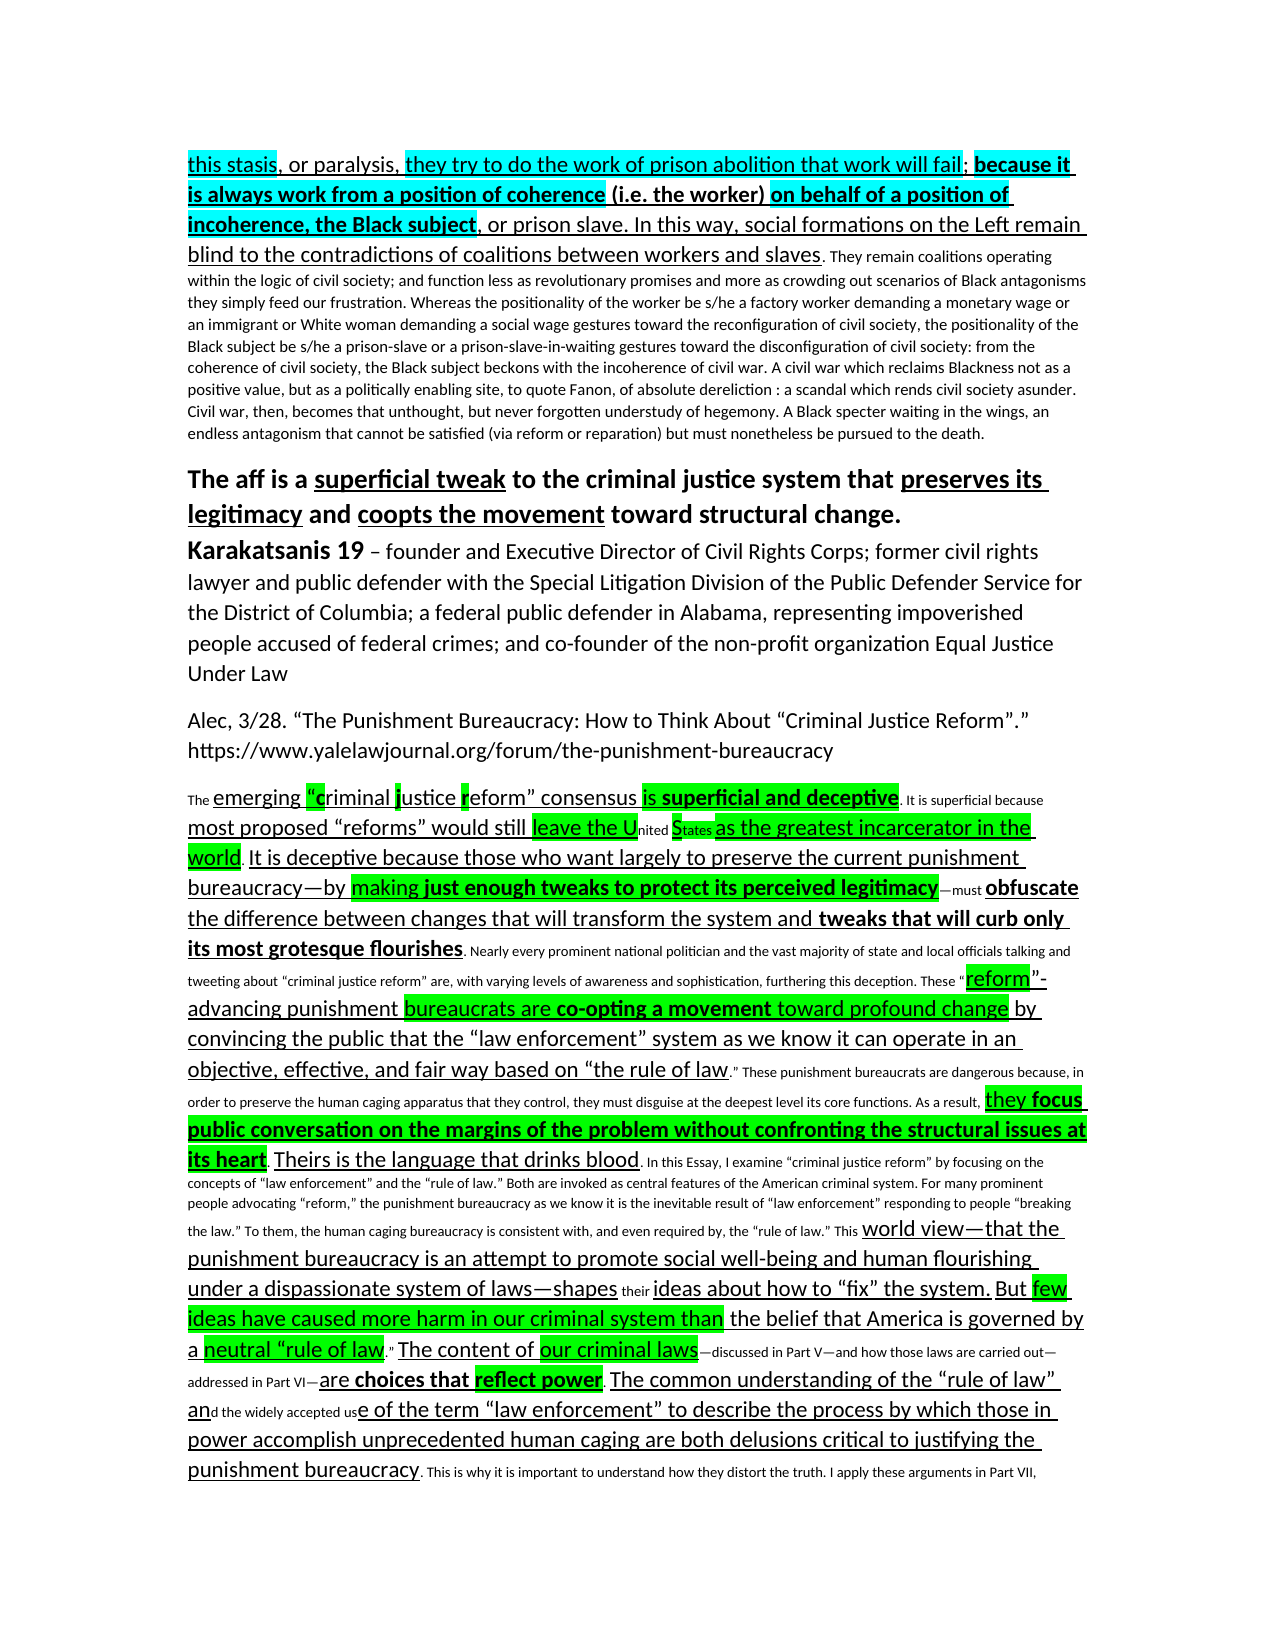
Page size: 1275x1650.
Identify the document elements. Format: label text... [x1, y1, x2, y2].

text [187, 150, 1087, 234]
text Alec, 3/28. “The Punishment Bureaucracy: How to Think About “Criminal Justice Reform”.” https://www.yalelawjournal.org/forum/the-punishment-bureaucracy [187, 706, 1087, 764]
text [187, 1140, 1087, 1484]
text Karakatsanis 19 – founder and Executive Director of Civil Rights Corps; former civil rights lawyer and public defender with the Special Litigation Division of the Public Defender Service for the District of Columbia; a federal public defender in Alabama, representing impoverished people accused of federal crimes; and co-founder of the non-profit organization Equal Justice Under Law [187, 533, 1087, 687]
subtitle The aff is a superficial tweak to the criminal justice system that preserves its legitimacy and coopts the movement toward structural change. [187, 462, 1087, 531]
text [187, 235, 1087, 444]
